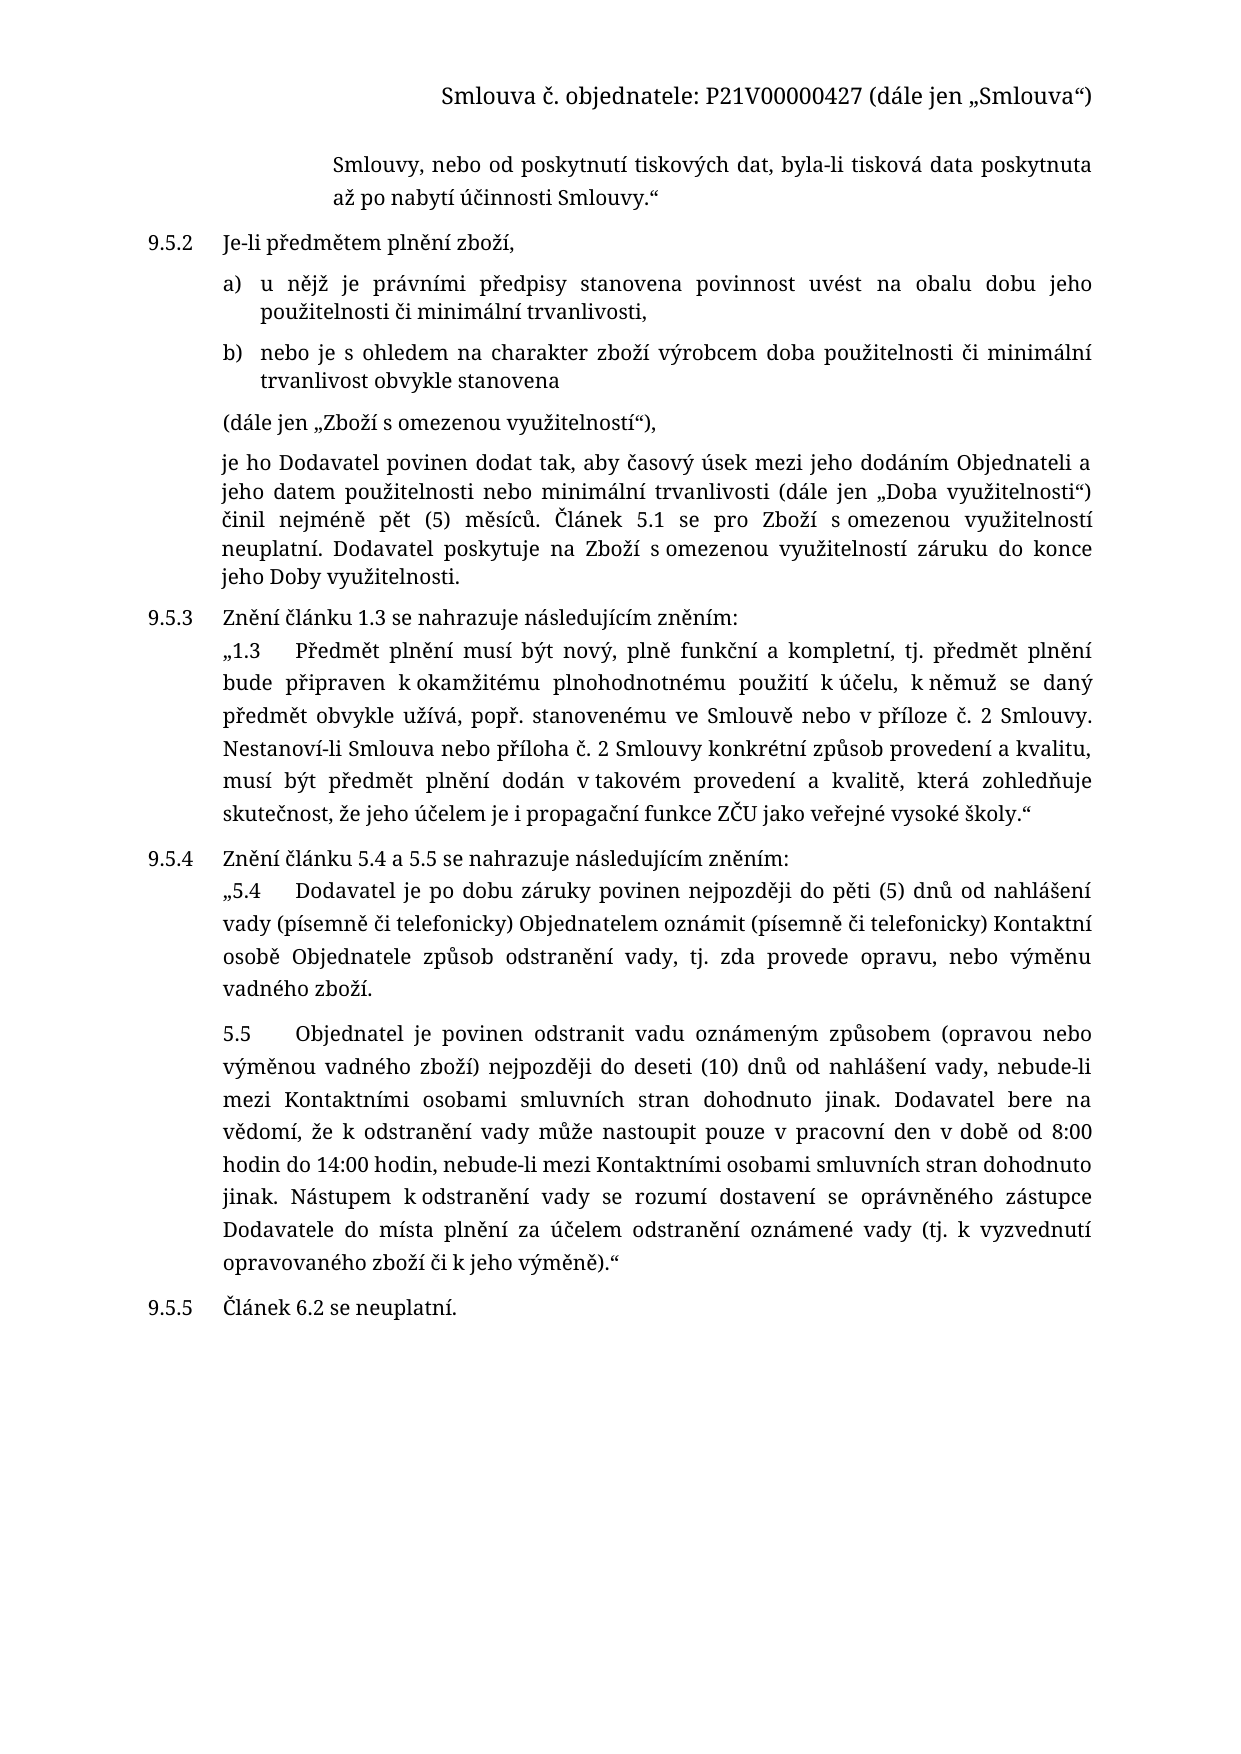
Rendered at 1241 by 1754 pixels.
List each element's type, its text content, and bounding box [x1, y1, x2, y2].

text je ho Dodavatel povinen dodat tak, aby časový úsek mezi jeho dodáním Objednateli a jeho datem použitelnosti nebo minimální trvanlivosti (dále jen „Doba využitelnosti“) činil nejméně pět (5) měsíců. Článek 5.1 se pro Zboží s omezenou využitelností neuplatní. Dodavatel poskytuje na Zboží s omezenou využitelností záruku do konce jeho Doby využitelnosti. [221, 448, 1093, 591]
list Je-li předmětem plnění zboží, [148, 228, 1093, 256]
list „5.4 Dodavatel je po dobu záruky povinen nejpozději do pěti (5) dnů od nahlášení vady (písemně či telefonicky) Objednatelem oznámit (písemně či telefonicky) Kontaktní osobě Objednatele způsob odstranění vady, tj. zda provede opravu, nebo výměnu vadného zboží. [223, 877, 1093, 1003]
list nebo je s ohledem na charakter zboží výrobcem doba použitelnosti či minimální trvanlivost obvykle stanovena [223, 338, 1093, 395]
list 5.5 Objednatel je povinen odstranit vadu oznámeným způsobem (opravou nebo výměnou vadného zboží) nejpozději do deseti (10) dnů od nahlášení vady, nebude-li mezi Kontaktními osobami smluvních stran dohodnuto jinak. Dodavatel bere na vědomí, že k odstranění vady může nastoupit pouze v pracovní den v době od 8:00 hodin do 14:00 hodin, nebude-li mezi Kontaktními osobami smluvních stran dohodnuto jinak. Nástupem k odstranění vady se rozumí dostavení se oprávněného zástupce Dodavatele do místa plnění za účelem odstranění oznámené vady (tj. k vyzvednutí opravovaného zboží či k jeho výměně).“ [223, 1019, 1093, 1276]
list u nějž je právními předpisy stanovena povinnost uvést na obalu dobu jeho použitelnosti či minimální trvanlivosti, [223, 269, 1093, 326]
list Znění článku 5.4 a 5.5 se nahrazuje následujícím zněním: [148, 844, 1093, 872]
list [295, 150, 1093, 211]
list Znění článku 1.3 se nahrazuje následujícím zněním: [148, 603, 1093, 632]
list „1.3 Předmět plnění musí být nový, plně funkční a kompletní, tj. předmět plnění bude připraven k okamžitému plnohodnotnému použití k účelu, k němuž se daný předmět obvykle užívá, popř. stanovenému ve Smlouvě nebo v příloze č. 2 Smlouvy. Nestanoví-li Smlouva nebo příloha č. 2 Smlouvy konkrétní způsob provedení a kvalitu, musí být předmět plnění dodán v takovém provedení a kvalitě, která zohledňuje skutečnost, že jeho účelem je i propagační funkce ZČU jako veřejné vysoké školy.“ [223, 636, 1093, 827]
text (dále jen „Zboží s omezenou využitelností“), [223, 408, 1093, 436]
list Článek 6.2 se neuplatní. [148, 1293, 1093, 1321]
